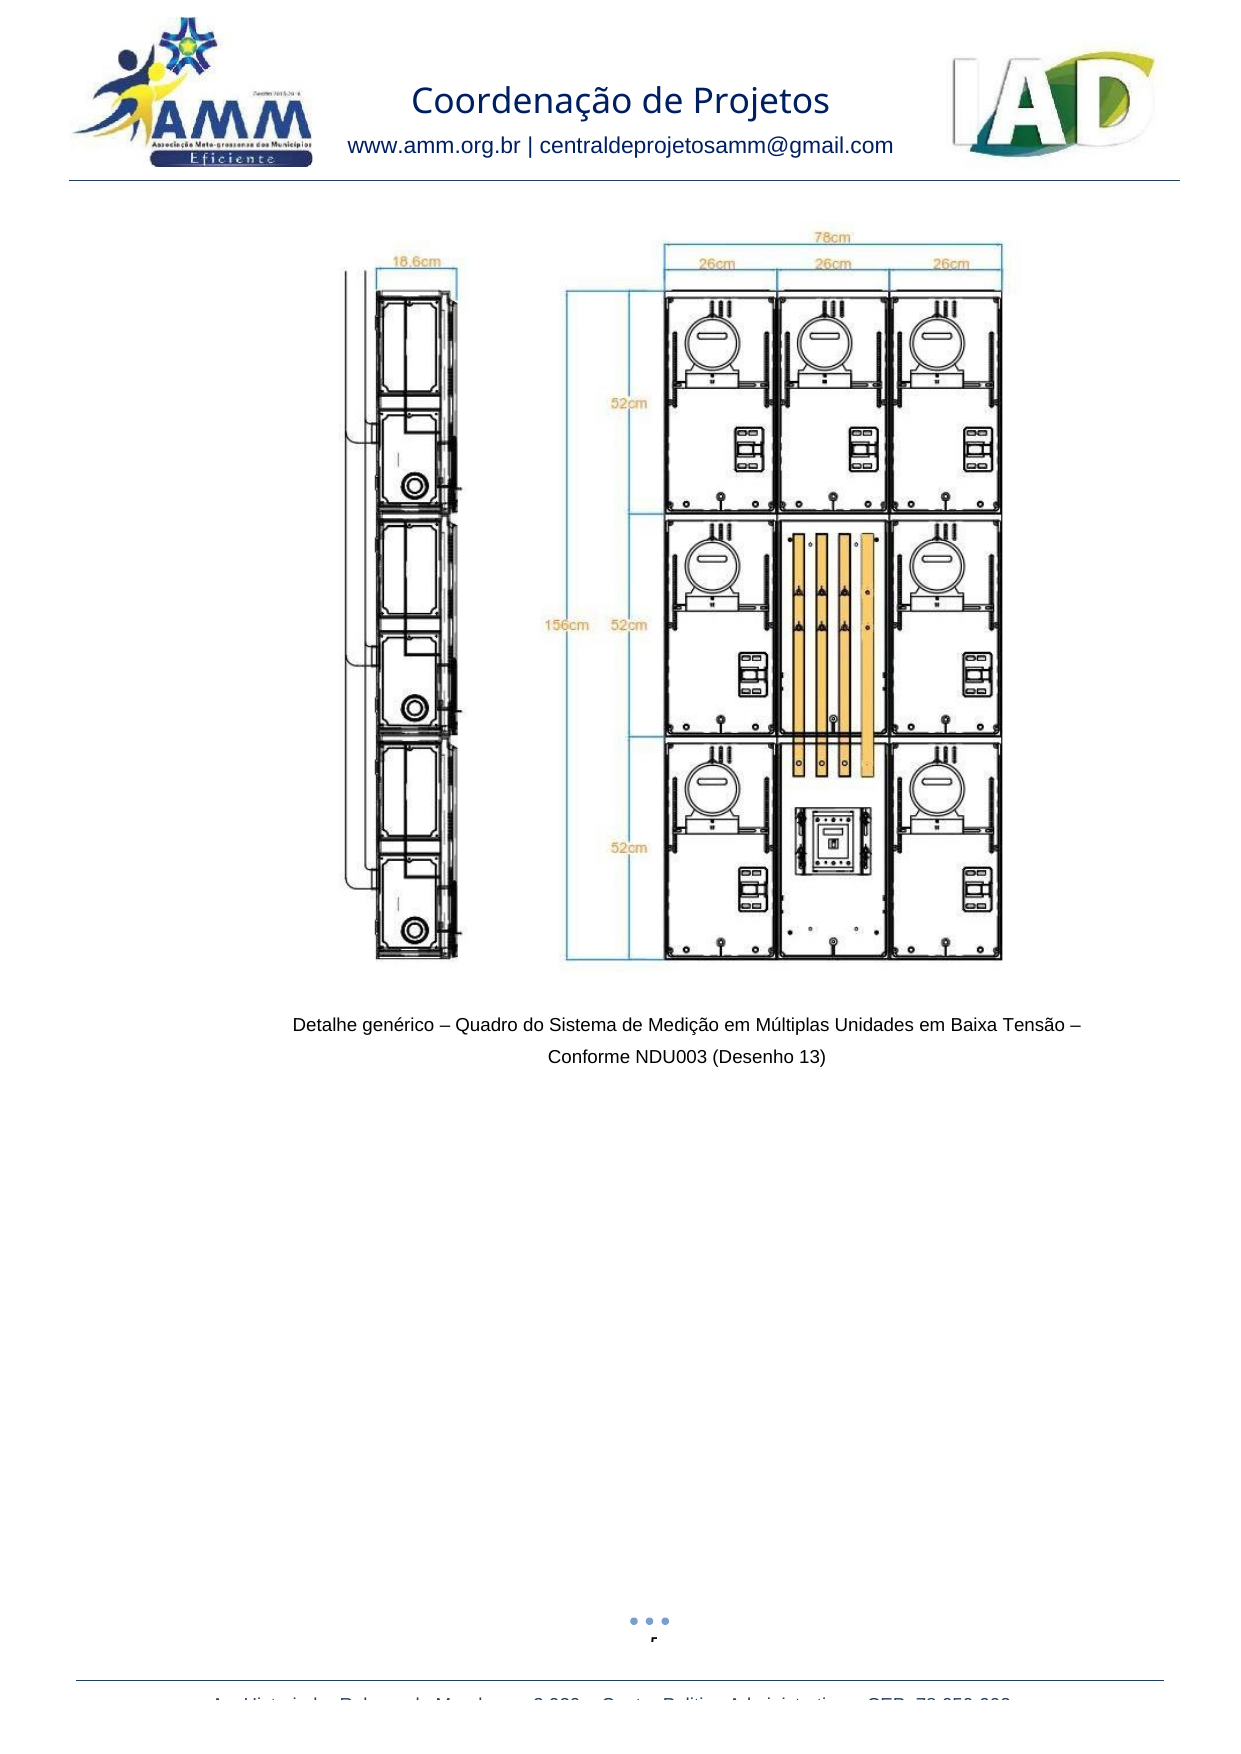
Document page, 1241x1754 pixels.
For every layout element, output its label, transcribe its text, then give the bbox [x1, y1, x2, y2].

text Detalhe genérico – Quadro do Sistema de Medição em Múltiplas Unidades em Baixa Tensão – Conforme NDU003 (Desenho 13) [292, 1014, 1082, 1068]
picture [338, 221, 1022, 973]
picture [70, 17, 313, 167]
picture [945, 39, 1164, 170]
